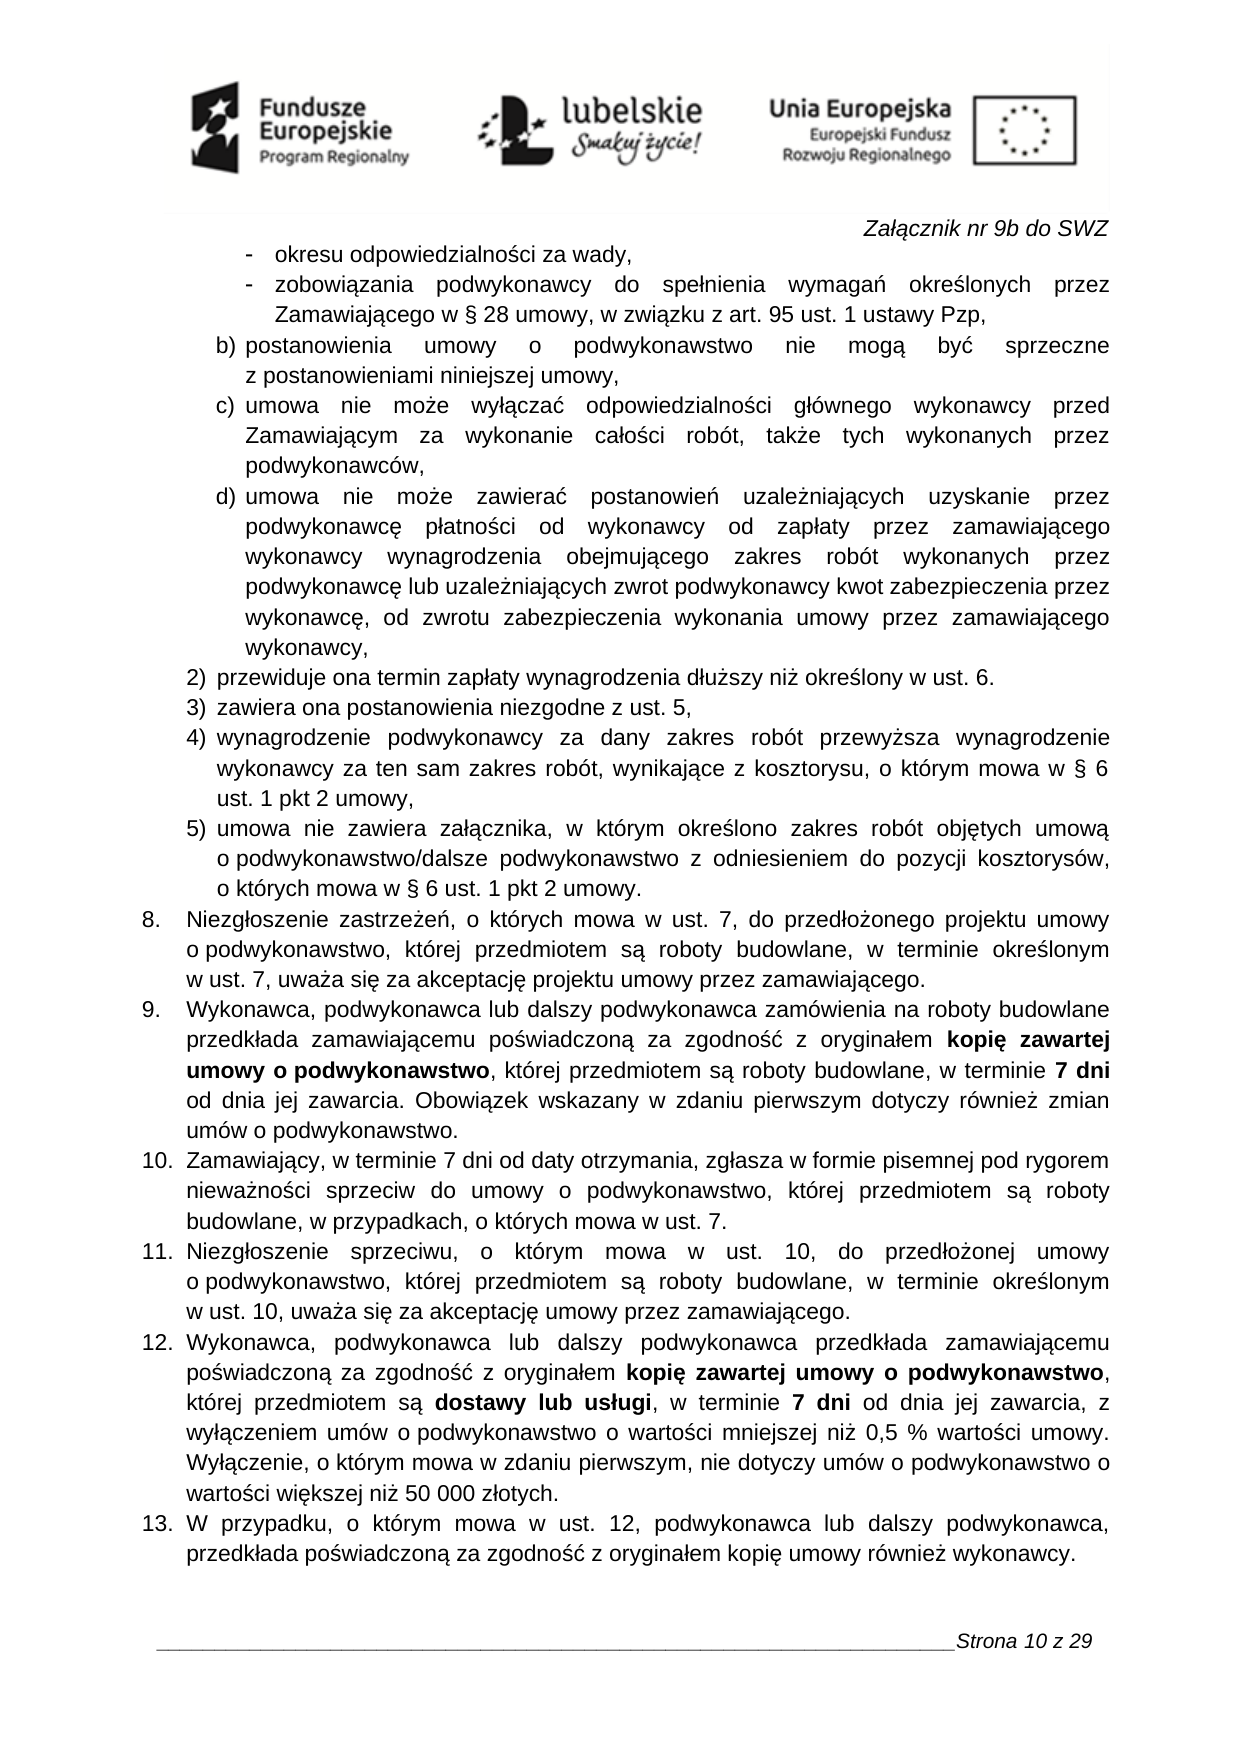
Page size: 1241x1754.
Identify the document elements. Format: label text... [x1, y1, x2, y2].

list Niezgłoszenie zastrzeżeń, o których mowa w ust. 7, do przedłożonego projektu umowy o podwykonawstwo, której przedmiotem są roboty budowlane, w terminie określonym w ust. 7, uważa się za akceptację projektu umowy przez zamawiającego. [142, 906, 1110, 992]
list przewiduje ona termin zapłaty wynagrodzenia dłuższy niż określony w ust. 6. [186, 664, 1110, 690]
list zobowiązania podwykonawcy do spełnienia wymagań określonych przez Zamawiającego w § 28 umowy, w związku z art. 95 ust. 1 ustawy Pzp, [245, 271, 1110, 328]
list Zamawiający, w terminie 7 dni od daty otrzymania, zgłasza w formie pisemnej pod rygorem nieważności sprzeciw do umowy o podwykonawstwo, której przedmiotem są roboty budowlane, w przypadkach, o których mowa w ust. 7. [142, 1147, 1110, 1234]
picture [163, 44, 1111, 215]
list wynagrodzenie podwykonawcy za dany zakres robót przewyższa wynagrodzenie wykonawcy za ten sam zakres robót, wynikające z kosztorysu, o którym mowa w § 6 ust. 1 pkt 2 umowy, [186, 724, 1110, 811]
list umowa nie może wyłączać odpowiedzialności głównego wykonawcy przed Zamawiającym za wykonanie całości robót, także tych wykonanych przez podwykonawców, [216, 392, 1110, 479]
list postanowienia umowy o podwykonawstwo nie mogą być sprzeczne z postanowieniami niniejszej umowy, [216, 332, 1110, 388]
list Niezgłoszenie sprzeciwu, o którym mowa w ust. 10, do przedłożonej umowy o podwykonawstwo, której przedmiotem są roboty budowlane, w terminie określonym w ust. 10, uważa się za akceptację umowy przez zamawiającego. [142, 1238, 1110, 1324]
list okresu odpowiedzialności za wady, [245, 241, 1110, 267]
list zawiera ona postanowienia niezgodne z ust. 5, [186, 694, 1110, 720]
list Wykonawca, podwykonawca lub dalszy podwykonawca zamówienia na roboty budowlane przedkłada zamawiającemu poświadczoną za zgodność z oryginałem kopię zawartej umowy o podwykonawstwo, której przedmiotem są roboty budowlane, w terminie 7 dni od dnia jej zawarcia. Obowiązek wskazany w zdaniu pierwszym dotyczy również zmian umów o podwykonawstwo. [142, 996, 1110, 1143]
list Wykonawca, podwykonawca lub dalszy podwykonawca przedkłada zamawiającemu poświadczoną za zgodność z oryginałem kopię zawartej umowy o podwykonawstwo, której przedmiotem są dostawy lub usługi, w terminie 7 dni od dnia jej zawarcia, z wyłączeniem umów o podwykonawstwo o wartości mniejszej niż 0,5 % wartości umowy. Wyłączenie, o którym mowa w zdaniu pierwszym, nie dotyczy umów o podwykonawstwo o wartości większej niż 50 000 złotych. [142, 1328, 1110, 1506]
list umowa nie zawiera załącznika, w którym określono zakres robót objętych umową o podwykonawstwo/dalsze podwykonawstwo z odniesieniem do pozycji kosztorysów, o których mowa w § 6 ust. 1 pkt 2 umowy. [186, 815, 1110, 902]
list W przypadku, o którym mowa w ust. 12, podwykonawca lub dalszy podwykonawca, przedkłada poświadczoną za zgodność z oryginałem kopię umowy również wykonawcy. [142, 1510, 1110, 1566]
list umowa nie może zawierać postanowień uzależniających uzyskanie przez podwykonawcę płatności od wykonawcy od zapłaty przez zamawiającego wykonawcy wynagrodzenia obejmującego zakres robót wykonanych przez podwykonawcę lub uzależniających zwrot podwykonawcy kwot zabezpieczenia przez wykonawcę, od zwrotu zabezpieczenia wykonania umowy przez zamawiającego wykonawcy, [216, 483, 1110, 660]
